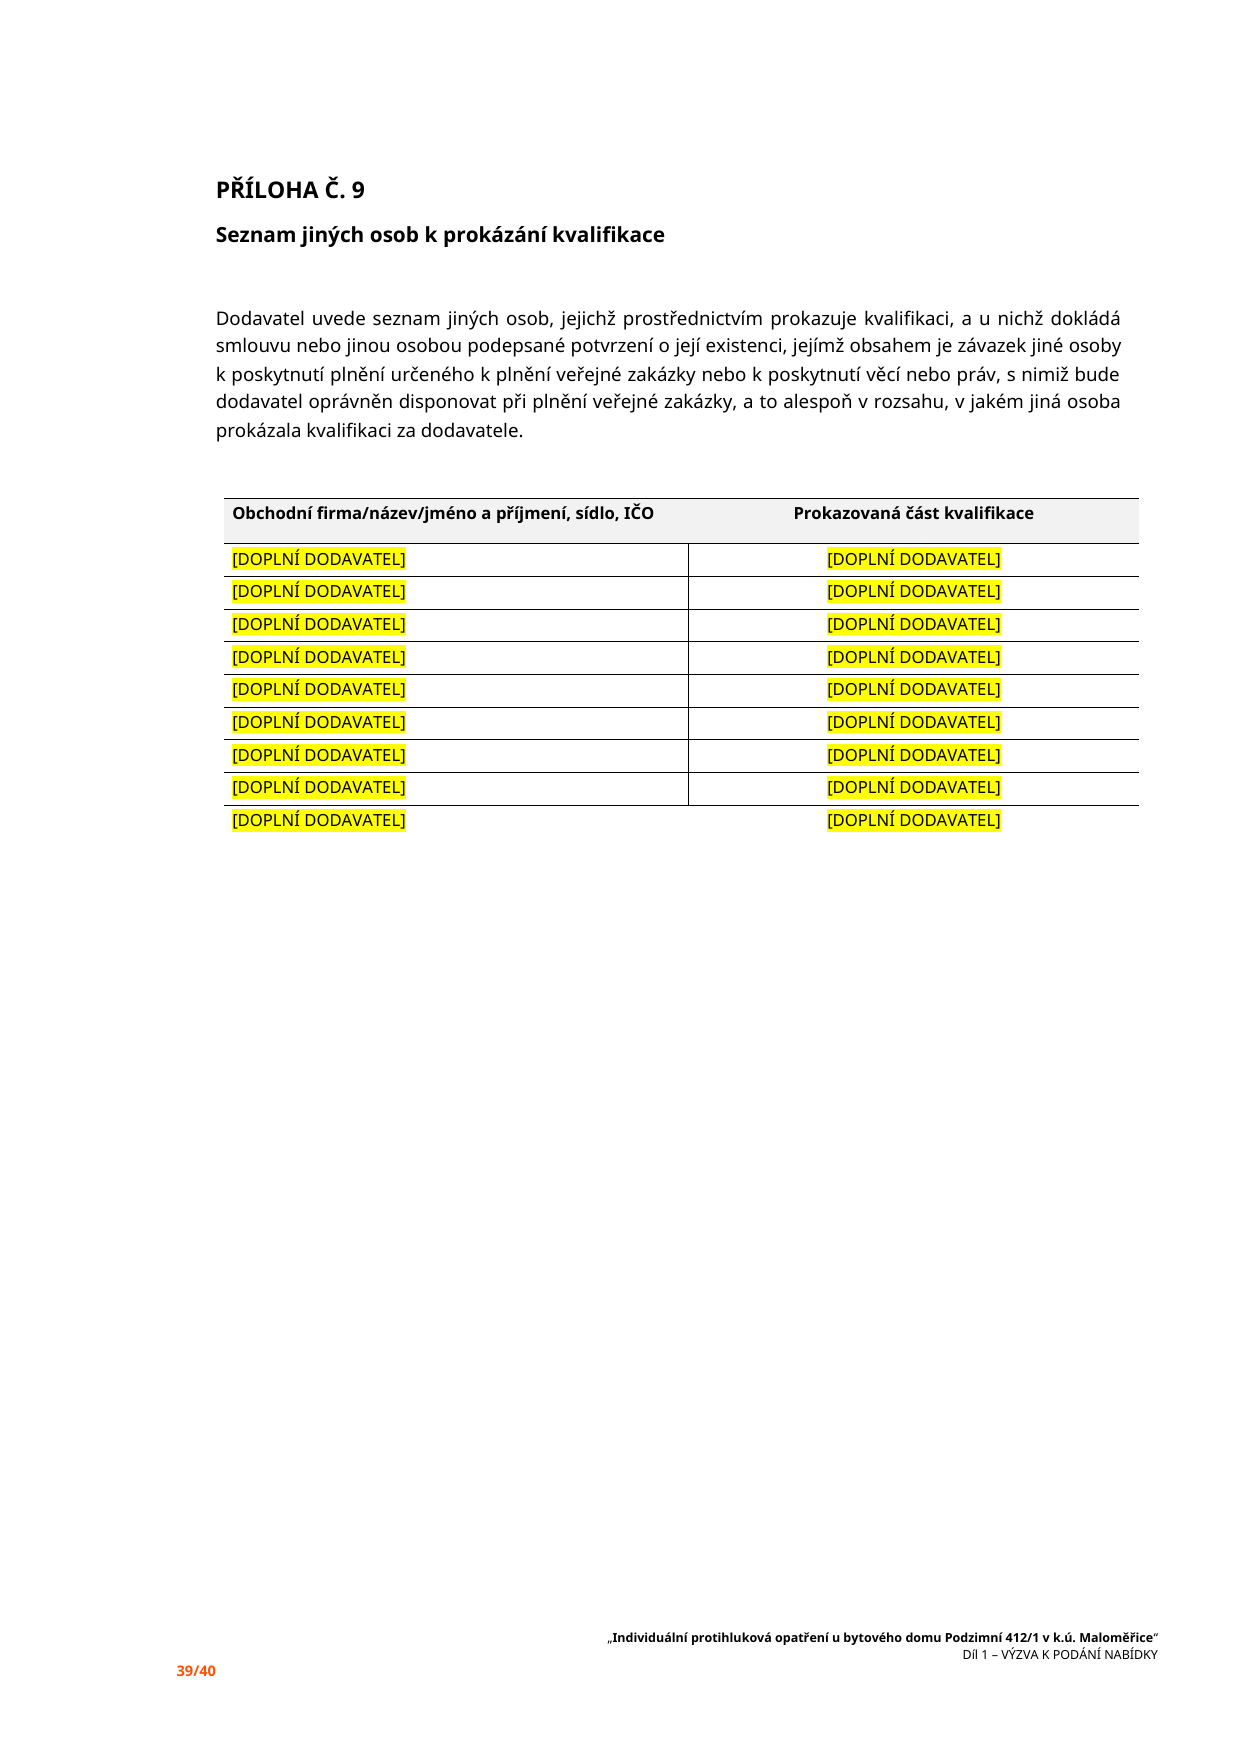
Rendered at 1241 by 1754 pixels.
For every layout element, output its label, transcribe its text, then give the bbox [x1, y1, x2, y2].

table_cell [DOPLNÍ DODAVATEL] [224, 610, 688, 641]
text Dodavatel uvede seznam jiných osob, jejichž prostřednictvím prokazuje kvalifikaci, a u nichž dokládá smlouvu nebo jinou osobou podepsané potvrzení o její existenci, jejímž obsahem je závazek jiné osoby k poskytnutí plnění určeného k plnění veřejné zakázky nebo k poskytnutí věcí nebo práv, s nimiž bude dodavatel oprávněn disponovat při plnění veřejné zakázky, a to alespoň v rozsahu, v jakém jiná osoba prokázala kvalifikaci za dodavatele. [216, 305, 1122, 442]
table_cell [DOPLNÍ DODAVATEL] [689, 740, 1139, 772]
table_header Prokazovaná část kvalifikace [688, 499, 1139, 543]
table_cell [DOPLNÍ DODAVATEL] [224, 642, 688, 674]
text Seznam jiných osob k prokázání kvalifikace [216, 221, 1122, 249]
table_cell [DOPLNÍ DODAVATEL] [224, 806, 688, 837]
text Příloha č. 9 [216, 174, 1122, 205]
table_cell [DOPLNÍ DODAVATEL] [689, 610, 1139, 641]
table_cell [DOPLNÍ DODAVATEL] [224, 675, 688, 707]
table_cell [DOPLNÍ DODAVATEL] [689, 708, 1139, 739]
table_cell [DOPLNÍ DODAVATEL] [689, 773, 1139, 805]
table_cell [DOPLNÍ DODAVATEL] [689, 577, 1139, 608]
table_cell [DOPLNÍ DODAVATEL] [688, 806, 1139, 837]
table_cell [DOPLNÍ DODAVATEL] [224, 544, 688, 576]
table_cell [DOPLNÍ DODAVATEL] [224, 773, 688, 805]
table_cell [DOPLNÍ DODAVATEL] [224, 740, 688, 772]
table_cell [DOPLNÍ DODAVATEL] [689, 642, 1139, 674]
table_header Obchodní firma/název/jméno a příjmení, sídlo, IČO [224, 499, 688, 543]
table_cell [DOPLNÍ DODAVATEL] [224, 708, 688, 739]
table_cell [DOPLNÍ DODAVATEL] [689, 675, 1139, 707]
table_cell [DOPLNÍ DODAVATEL] [689, 544, 1139, 576]
table_cell [DOPLNÍ DODAVATEL] [224, 577, 688, 608]
